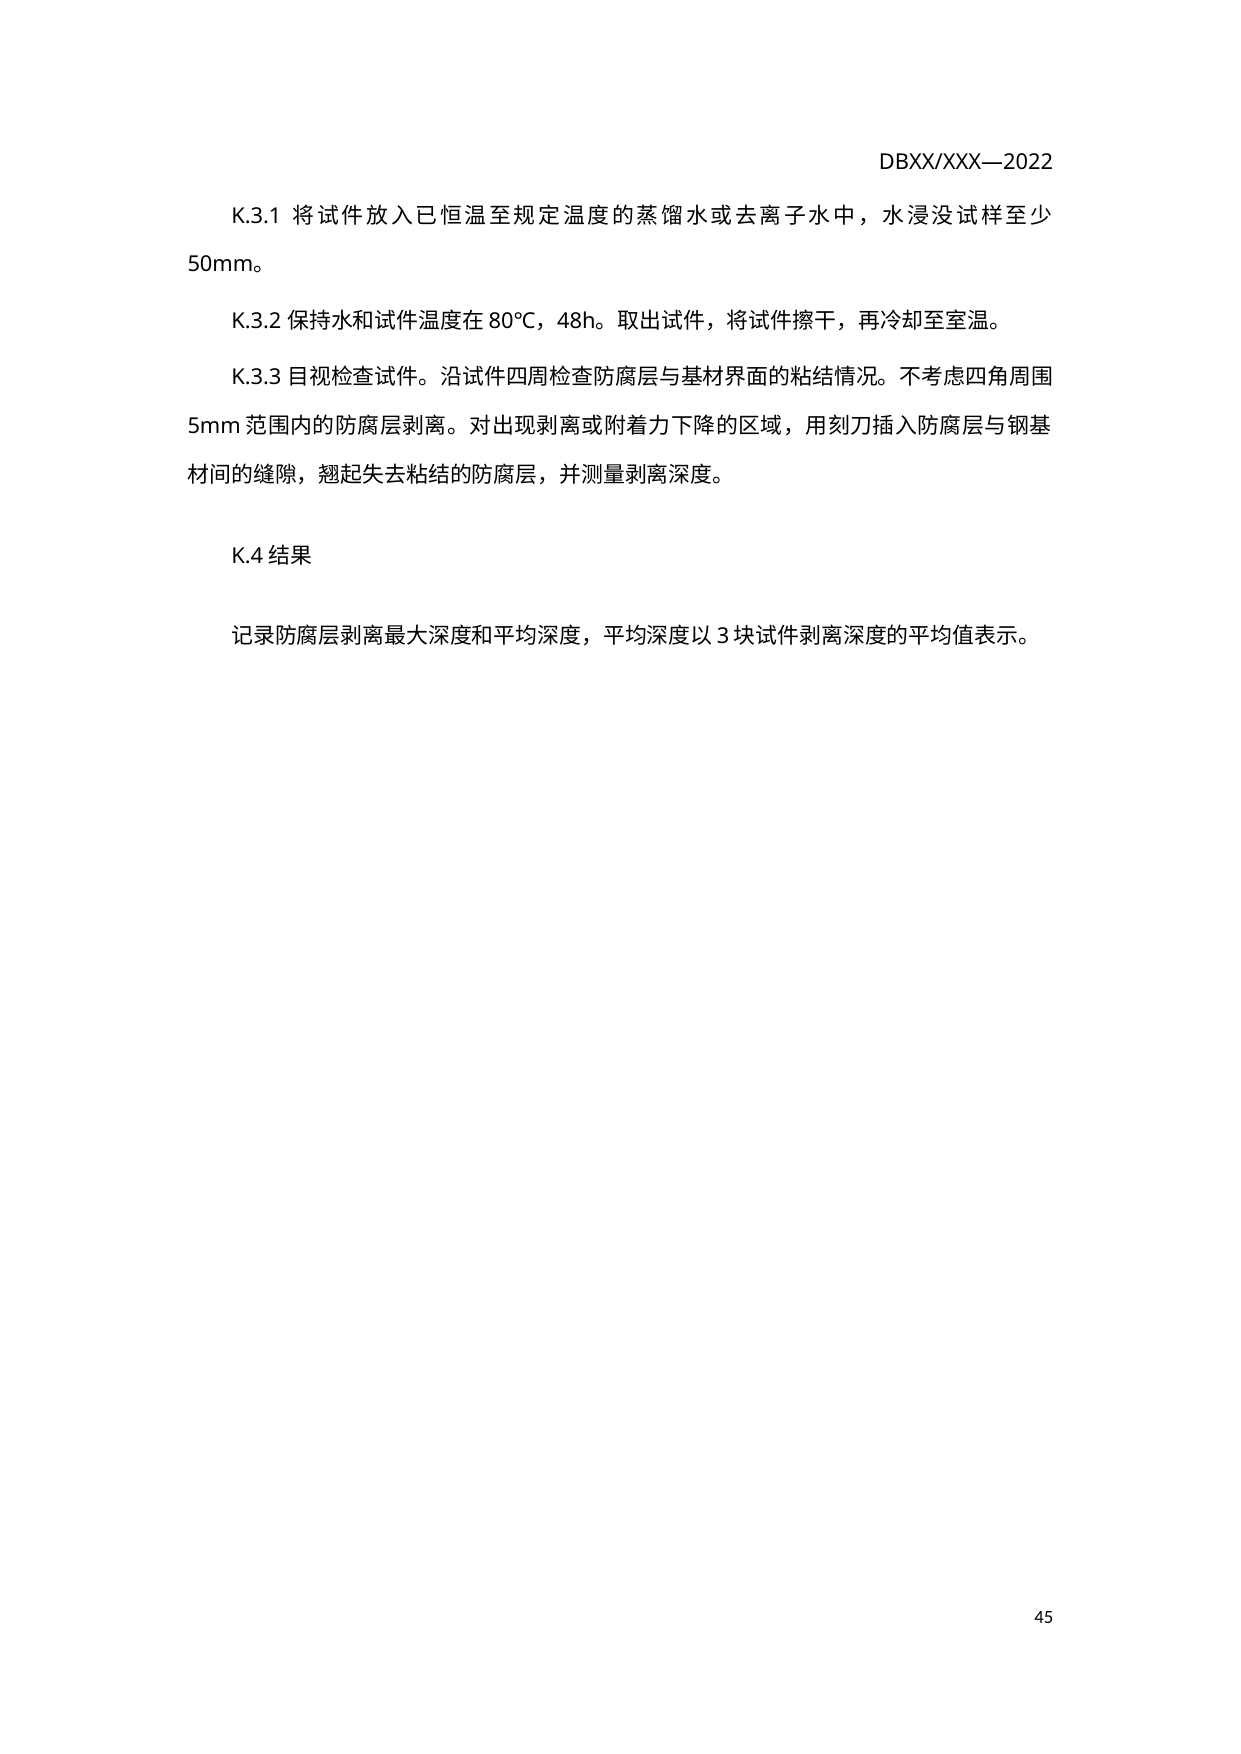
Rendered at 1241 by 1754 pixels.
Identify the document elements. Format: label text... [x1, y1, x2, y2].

text K.3.3 目视检查试件。沿试件四周检查防腐层与基材界面的粘结情况。不考虑四角周围5mm范围内的防腐层剥离。对出现剥离或附着力下降的区域，用刻刀插入防腐层与钢基材间的缝隙，翘起失去粘结的防腐层，并测量剥离深度。 [187, 359, 1053, 489]
text K.4 结果 [187, 537, 1053, 570]
text 记录防腐层剥离最大深度和平均深度，平均深度以3块试件剥离深度的平均值表示。 [187, 618, 1053, 651]
text K.3.2 保持水和试件温度在80℃，48h。取出试件，将试件擦干，再冷却至室温。 [187, 302, 1053, 335]
text K.3.1 将试件放入已恒温至规定温度的蒸馏水或去离子水中，水浸没试样至少50mm。 [187, 197, 1053, 278]
